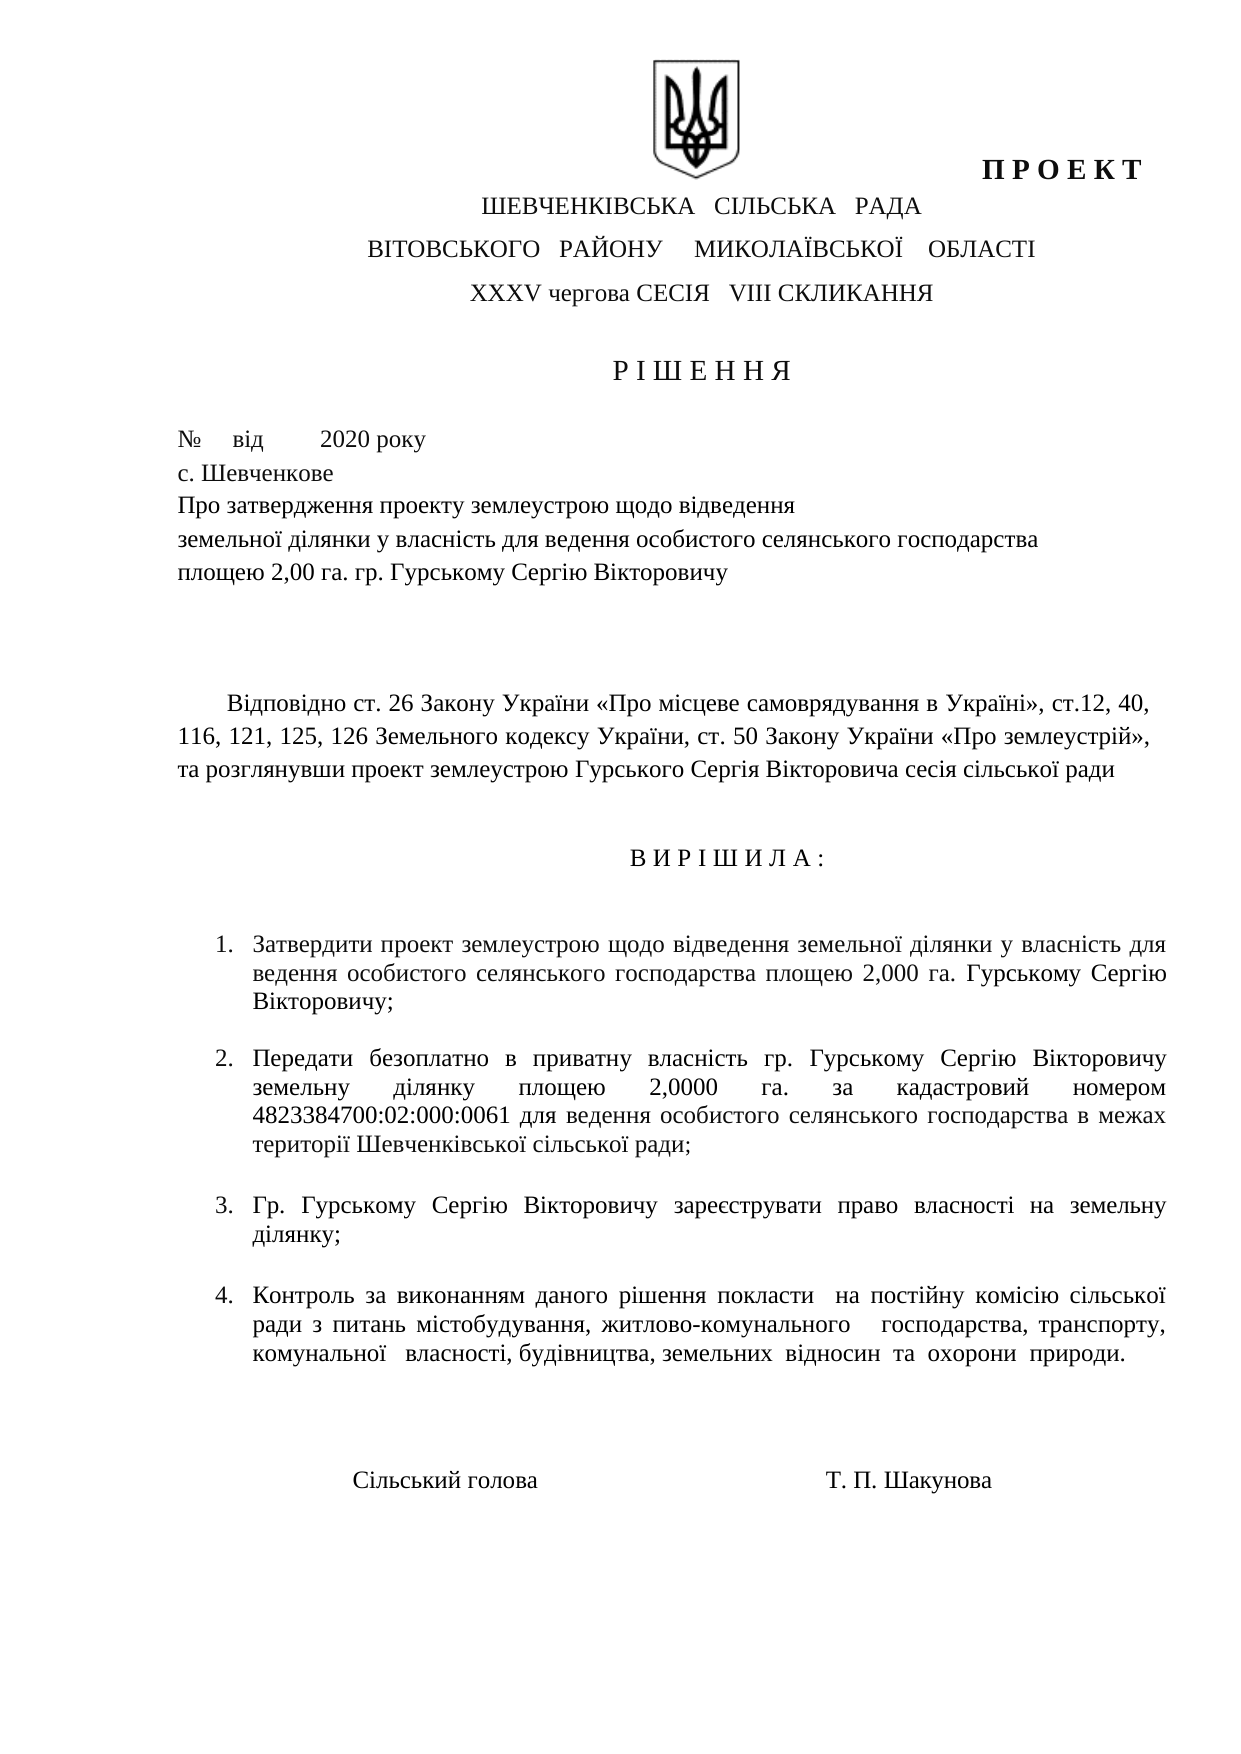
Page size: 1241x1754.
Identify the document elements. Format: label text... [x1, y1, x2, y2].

text площею 2,00 га. гр. Гурському Сергію Вікторовичу [177, 557, 1152, 585]
text Відповідно ст. 26 Закону України «Про місцеве самоврядування в Україні», ст.12, 40, 116, 121, 125, 126 Земельного кодексу України, ст. 50 Закону України «Про землеустрій», та розглянувши проект землеустрою Гурського Сергія Вікторовича сесія сільської ради [177, 688, 1152, 783]
text с. Шевченкове [177, 458, 1167, 486]
text № від 2020 року [177, 424, 1167, 453]
list Контроль за виконанням даного рішення покласти на постійну комісію сільської ради з питань містобудування, житлово-комунального господарства, транспорту, комунальної власності, будівництва, земельних відносин та охорони природи. [215, 1281, 1167, 1367]
text ШЕВЧЕНКІВСЬКА СІЛЬСЬКА РАДА ВІТОВСЬКОГО РАЙОНУ МИКОЛАЇВСЬКОЇ ОБЛАСТІ ХХХV чергова СЕСІЯ VІІІ СКЛИКАННЯ [236, 191, 1167, 306]
text Сільський голова Т. П. Шакунова [177, 1465, 1167, 1494]
list Гр. Гурському Сергію Вікторовичу зареєструвати право власності на земельну ділянку; [215, 1191, 1167, 1248]
list Передати безоплатно в приватну власність гр. Гурському Сергію Вікторовичу земельну ділянку площею 2,0000 га. за кадастровий номером 4823384700:02:000:0061 для ведення особистого селянського господарства в межах території Шевченківської сільської ради; [215, 1044, 1167, 1158]
picture [652, 59, 740, 180]
text земельної ділянки у власність для ведення особистого селянського господарства [177, 524, 1152, 552]
text П Р О Е К Т [177, 59, 1167, 186]
text ВИРІШИЛА: [236, 844, 1167, 873]
text Р І Ш Е Н Н Я [236, 353, 1167, 387]
text Про затвердження проекту землеустрою щодо відведення [177, 491, 1152, 519]
list Затвердити проект землеустрою щодо відведення земельної ділянки у власність для ведення особистого селянського господарства площею 2,000 га. Гурському Сергію Вікторовичу; [215, 930, 1167, 1015]
